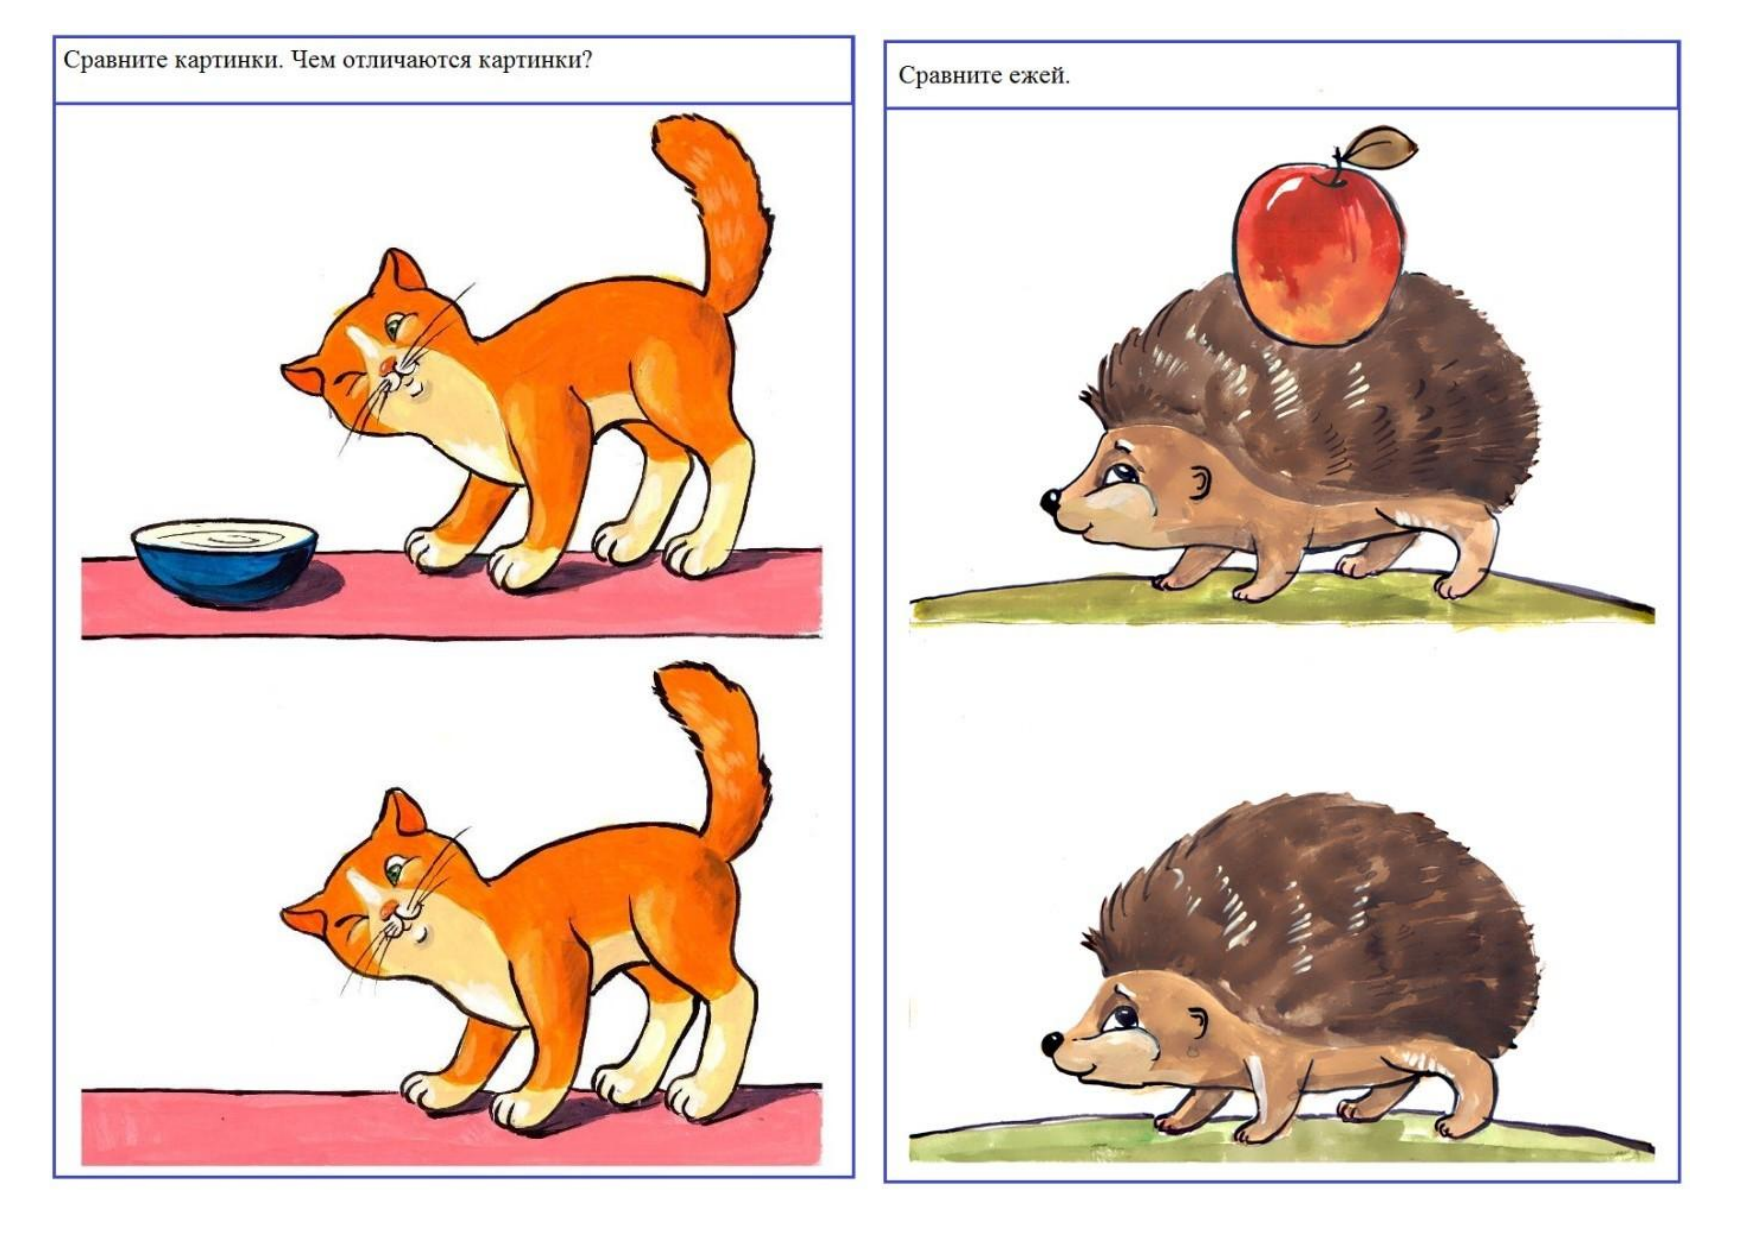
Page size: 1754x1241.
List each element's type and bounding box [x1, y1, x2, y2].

picture [880, 29, 1690, 1190]
picture [49, 29, 869, 1190]
